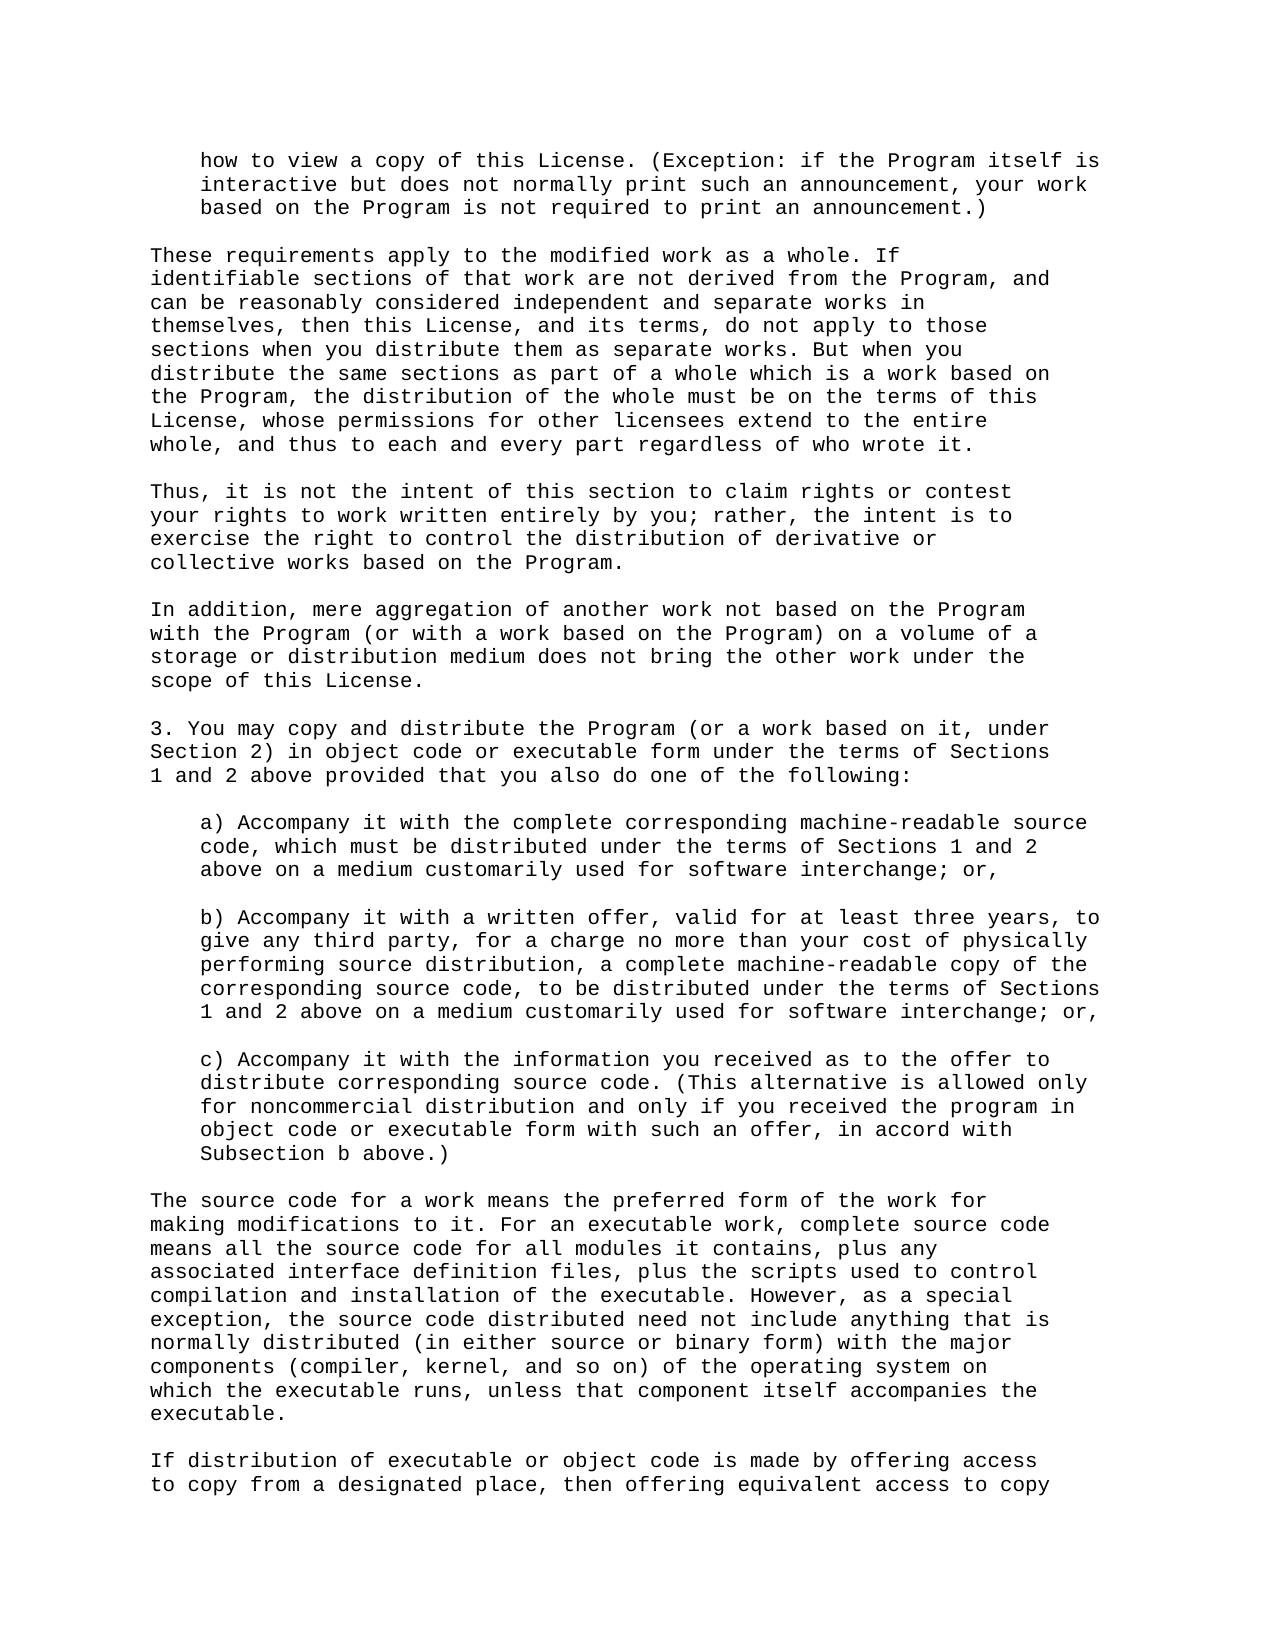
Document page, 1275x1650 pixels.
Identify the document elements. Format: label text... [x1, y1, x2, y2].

text can be reasonably considered independent and separate works in [150, 292, 1125, 316]
text compilation and installation of the executable. However, as a special [150, 1285, 1125, 1309]
text storage or distribution medium does not bring the other work under the [150, 647, 1125, 670]
text associated interface definition files, plus the scripts used to control [150, 1261, 1125, 1285]
text to copy from a designated place, then offering equivalent access to copy [150, 1474, 1125, 1498]
text identifiable sections of that work are not derived from the Program, and [150, 268, 1125, 292]
text interactive but does not normally print such an announcement, your work [150, 174, 1125, 197]
text your rights to work written entirely by you; rather, the intent is to [150, 505, 1125, 528]
text Section 2) in object code or executable form under the terms of Sections [150, 741, 1125, 765]
text making modifications to it. For an executable work, complete source code [150, 1214, 1125, 1238]
text object code or executable form with such an offer, in accord with [150, 1119, 1125, 1143]
text for noncommercial distribution and only if you received the program in [150, 1096, 1125, 1119]
text components (compiler, kernel, and so on) of the operating system on [150, 1356, 1125, 1379]
text The source code for a work means the preferred form of the work for [150, 1190, 1125, 1214]
text collective works based on the Program. [150, 552, 1125, 576]
text based on the Program is not required to print an announcement.) [150, 197, 1125, 221]
text Subsection b above.) [150, 1143, 1125, 1167]
text themselves, then this License, and its terms, do not apply to those [150, 316, 1125, 339]
text performing source distribution, a complete machine-readable copy of the [150, 954, 1125, 978]
text means all the source code for all modules it contains, plus any [150, 1238, 1125, 1261]
text These requirements apply to the modified work as a whole. If [150, 244, 1125, 268]
text a) Accompany it with the complete corresponding machine-readable source [150, 812, 1125, 836]
text b) Accompany it with a written offer, valid for at least three years, to [150, 907, 1125, 930]
text 1 and 2 above provided that you also do one of the following: [150, 765, 1125, 788]
text corresponding source code, to be distributed under the terms of Sections [150, 978, 1125, 1001]
text distribute the same sections as part of a whole which is a work based on [150, 363, 1125, 386]
text In addition, mere aggregation of another work not based on the Program [150, 599, 1125, 623]
text 3. You may copy and distribute the Program (or a work based on it, under [150, 717, 1125, 741]
text distribute corresponding source code. (This alternative is allowed only [150, 1072, 1125, 1096]
text c) Accompany it with the information you received as to the offer to [150, 1048, 1125, 1072]
text which the executable runs, unless that component itself accompanies the [150, 1379, 1125, 1403]
text exercise the right to control the distribution of derivative or [150, 528, 1125, 552]
text the Program, the distribution of the whole must be on the terms of this [150, 386, 1125, 410]
text If distribution of executable or object code is made by offering access [150, 1451, 1125, 1474]
text with the Program (or with a work based on the Program) on a volume of a [150, 623, 1125, 647]
text executable. [150, 1403, 1125, 1427]
text code, which must be distributed under the terms of Sections 1 and 2 [150, 836, 1125, 859]
text exception, the source code distributed need not include anything that is [150, 1309, 1125, 1332]
text sections when you distribute them as separate works. But when you [150, 339, 1125, 363]
text scope of this License. [150, 670, 1125, 694]
text normally distributed (in either source or binary form) with the major [150, 1332, 1125, 1356]
text whole, and thus to each and every part regardless of who wrote it. [150, 434, 1125, 457]
text above on a medium customarily used for software interchange; or, [150, 859, 1125, 883]
text License, whose permissions for other licensees extend to the entire [150, 410, 1125, 434]
text give any third party, for a charge no more than your cost of physically [150, 930, 1125, 954]
text how to view a copy of this License. (Exception: if the Program itself is [150, 150, 1125, 174]
text 1 and 2 above on a medium customarily used for software interchange; or, [150, 1001, 1125, 1025]
text Thus, it is not the intent of this section to claim rights or contest [150, 481, 1125, 505]
